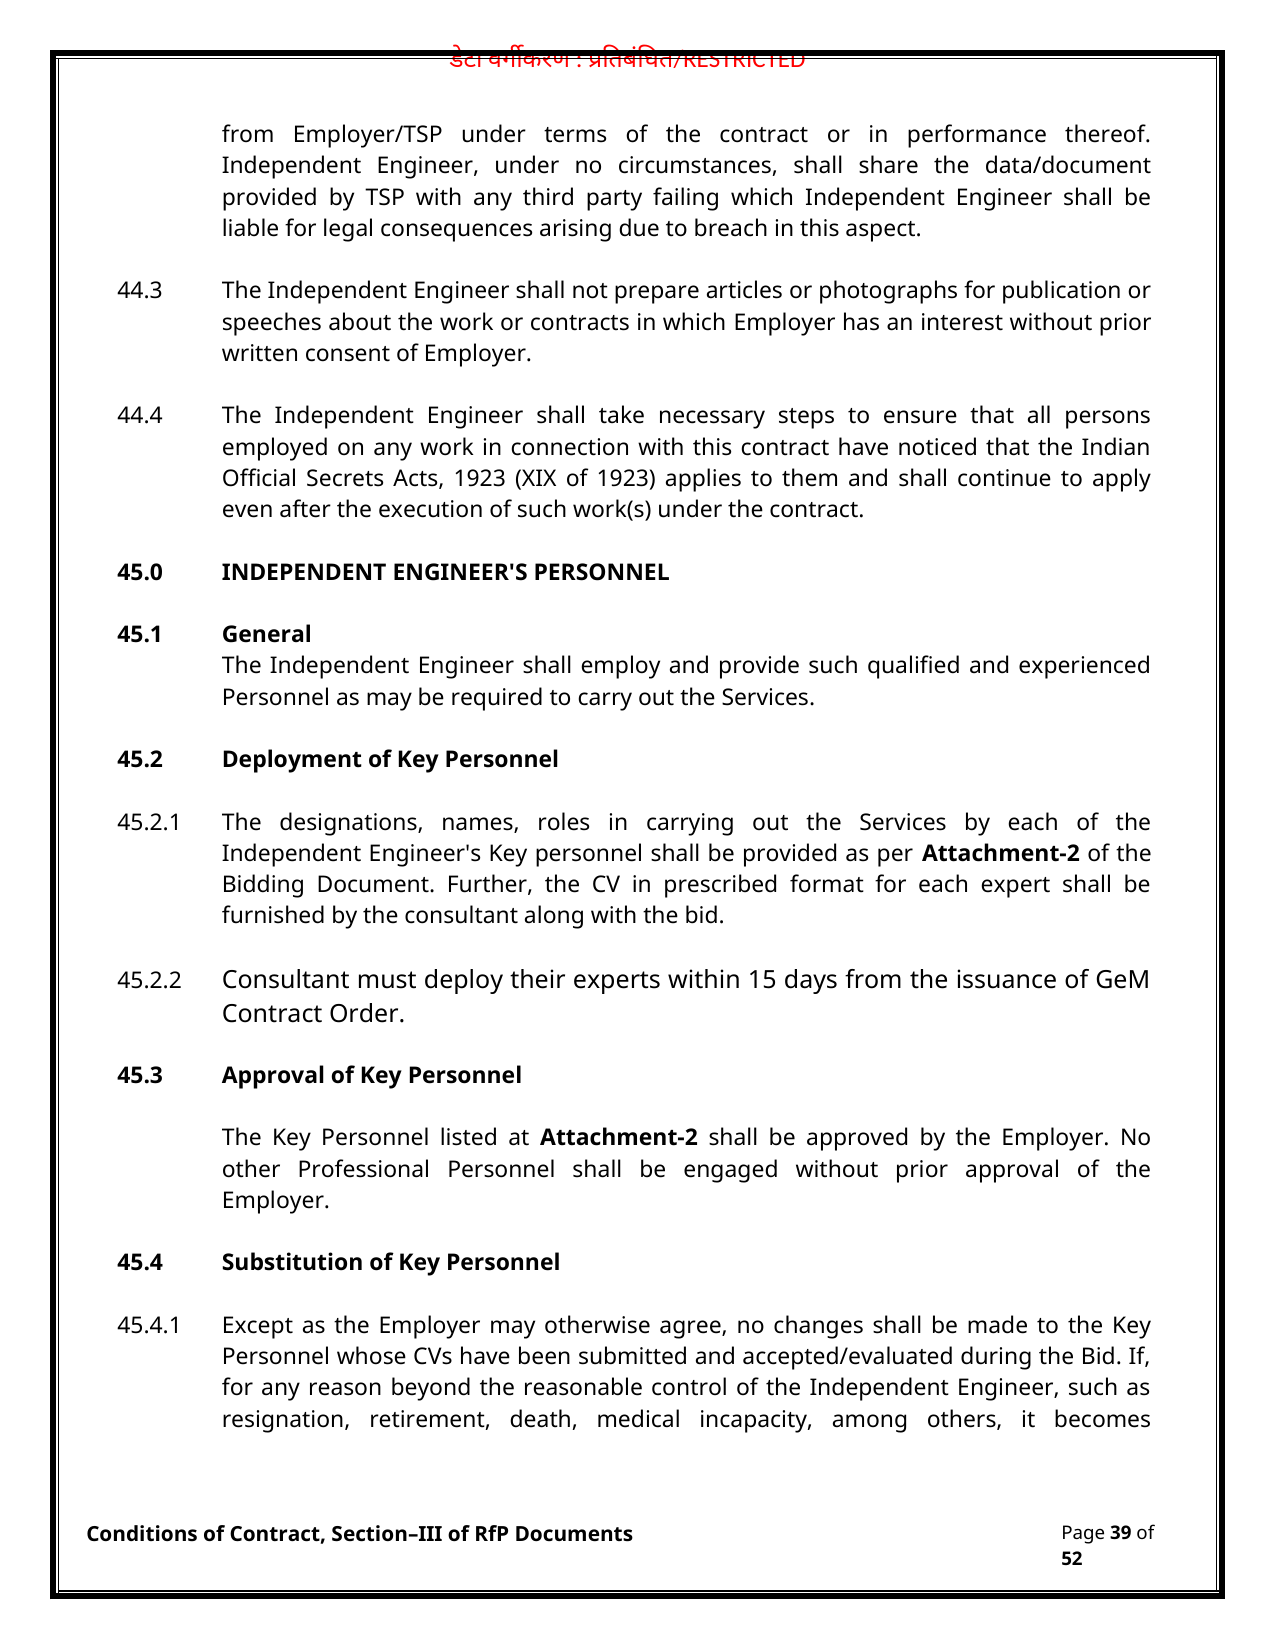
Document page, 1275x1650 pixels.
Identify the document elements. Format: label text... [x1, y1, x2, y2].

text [117, 118, 1152, 243]
text 45.4 Substitution of Key Personnel [117, 1246, 1152, 1278]
text 45.2.1 The designations, names, roles in carrying out the Services by each of the Independent Engineer's Key personnel shall be provided as per Attachment-2 of the Bidding Document. Further, the CV in prescribed format for each expert shall be furnished by the consultant along with the bid. [117, 806, 1152, 931]
text 44.3 The Independent Engineer shall not prepare articles or photographs for publication or speeches about the work or contracts in which Employer has an interest without prior written consent of Employer. [117, 274, 1152, 368]
text The Key Personnel listed at Attachment-2 shall be approved by the Employer. No other Professional Personnel shall be engaged without prior approval of the Employer. [117, 1121, 1152, 1215]
text 45.3 Approval of Key Personnel [117, 1059, 1152, 1090]
text 45.1 General [117, 618, 1152, 649]
text 45.2 Deployment of Key Personnel [117, 743, 1152, 774]
text 44.4 The Independent Engineer shall take necessary steps to ensure that all persons employed on any work in connection with this contract have noticed that the Indian Official Secrets Acts, 1923 (XIX of 1923) applies to them and shall continue to apply even after the execution of such work(s) under the contract. [117, 399, 1152, 524]
text 45.2.2 Consultant must deploy their experts within 15 days from the issuance of GeM Contract Order. [117, 962, 1152, 1030]
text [117, 1309, 1152, 1434]
text The Independent Engineer shall employ and provide such qualified and experienced Personnel as may be required to carry out the Services. [117, 649, 1152, 712]
text 45.0 INDEPENDENT ENGINEER'S PERSONNEL [117, 556, 1152, 587]
